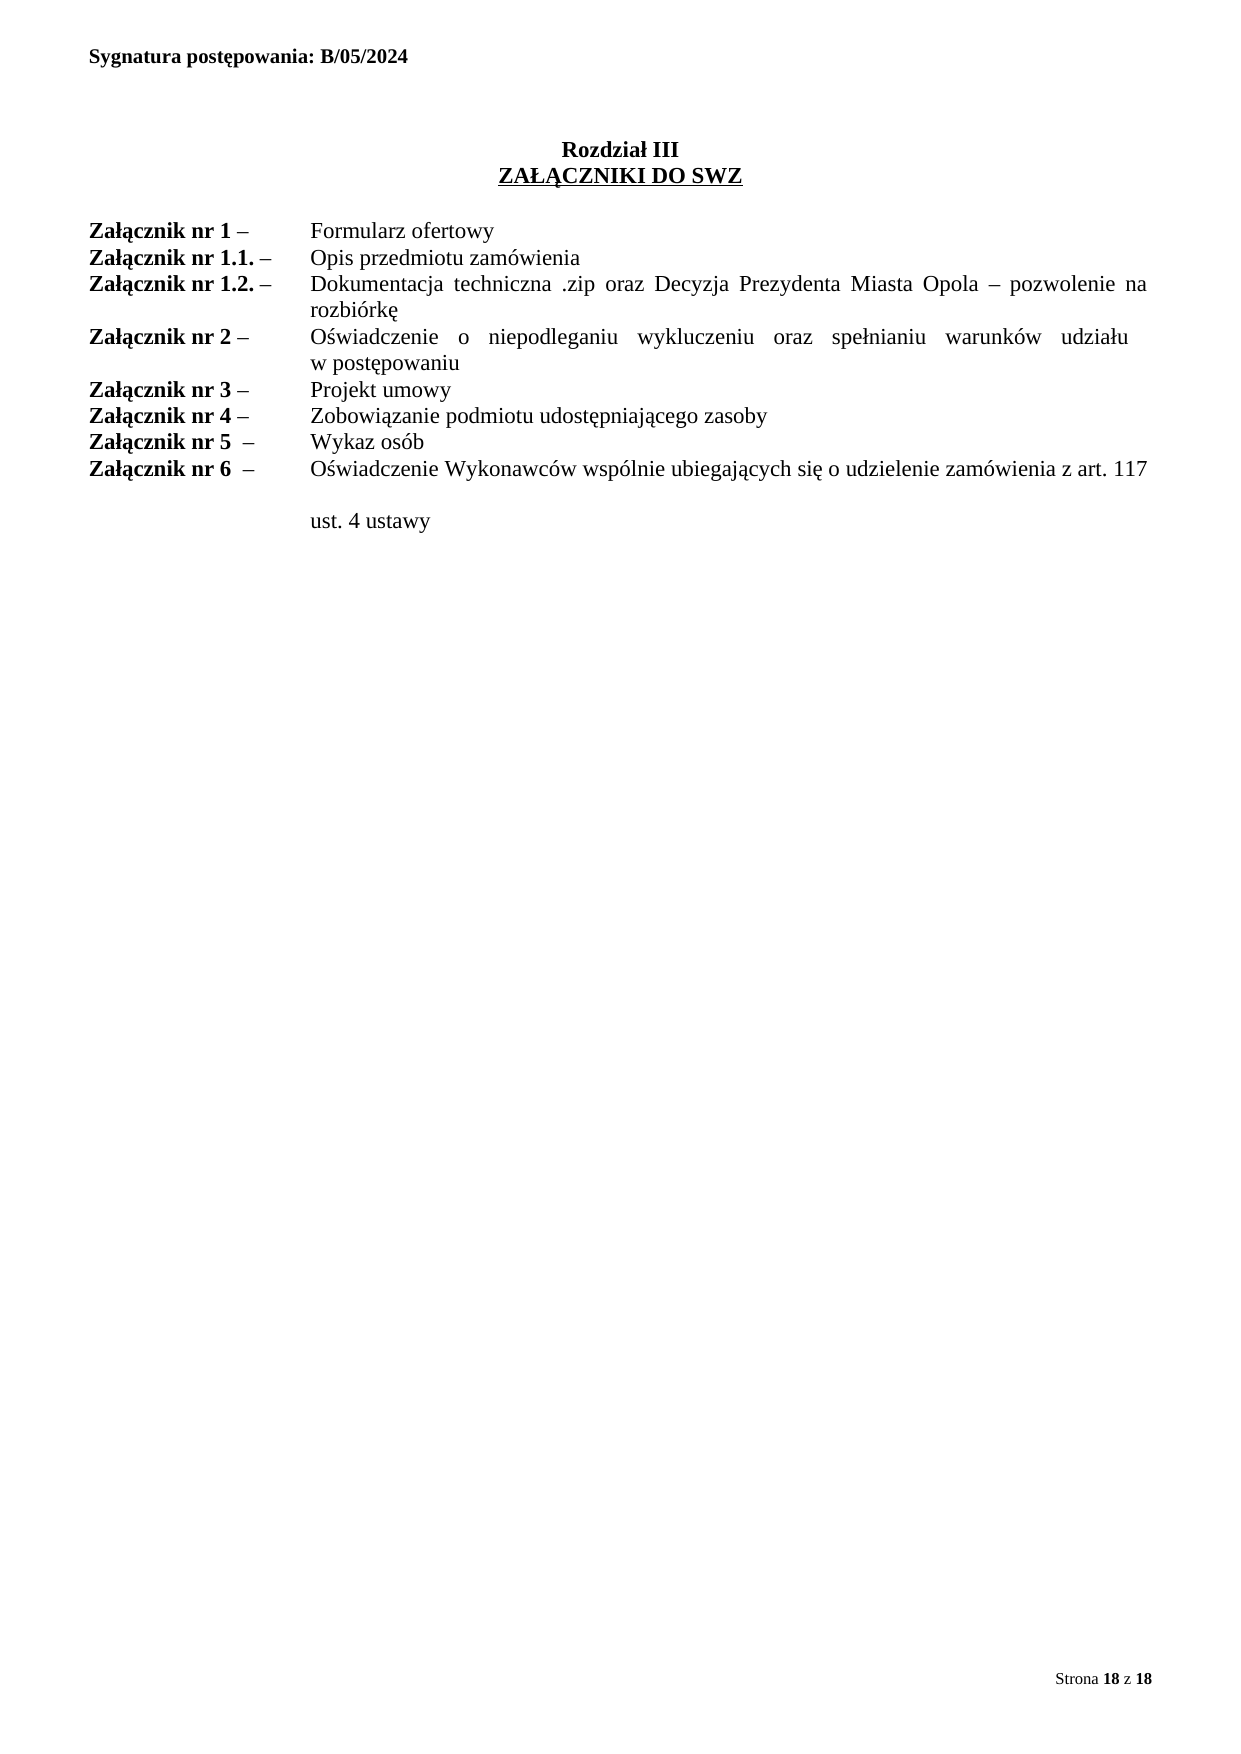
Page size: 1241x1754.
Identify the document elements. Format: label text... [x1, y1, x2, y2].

text Załącznik nr 5 – Wykaz osób [89, 428, 1148, 455]
text Załącznik nr 1.1. – Opis przedmiotu zamówienia [89, 244, 1148, 270]
text Załącznik nr 2 – Oświadczenie o niepodleganiu wykluczeniu oraz spełnianiu warunków udziału w postępowaniu [89, 323, 1148, 376]
text Załącznik nr 1.2. – Dokumentacja techniczna .zip oraz Decyzja Prezydenta Miasta Opola – pozwolenie na rozbiórkę [89, 270, 1148, 323]
text Załącznik nr 6 – Oświadczenie Wykonawców wspólnie ubiegających się o udzielenie zamówienia z art. 117 ust. 4 ustawy [89, 455, 1148, 534]
text Załącznik nr 3 – Projekt umowy [89, 376, 1148, 402]
text Załącznik nr 1 – Formularz ofertowy [89, 217, 1148, 244]
text Rozdział III [89, 136, 1152, 162]
text ZAŁĄCZNIKI DO SWZ [89, 162, 1152, 189]
text Załącznik nr 4 – Zobowiązanie podmiotu udostępniającego zasoby [89, 402, 1148, 428]
